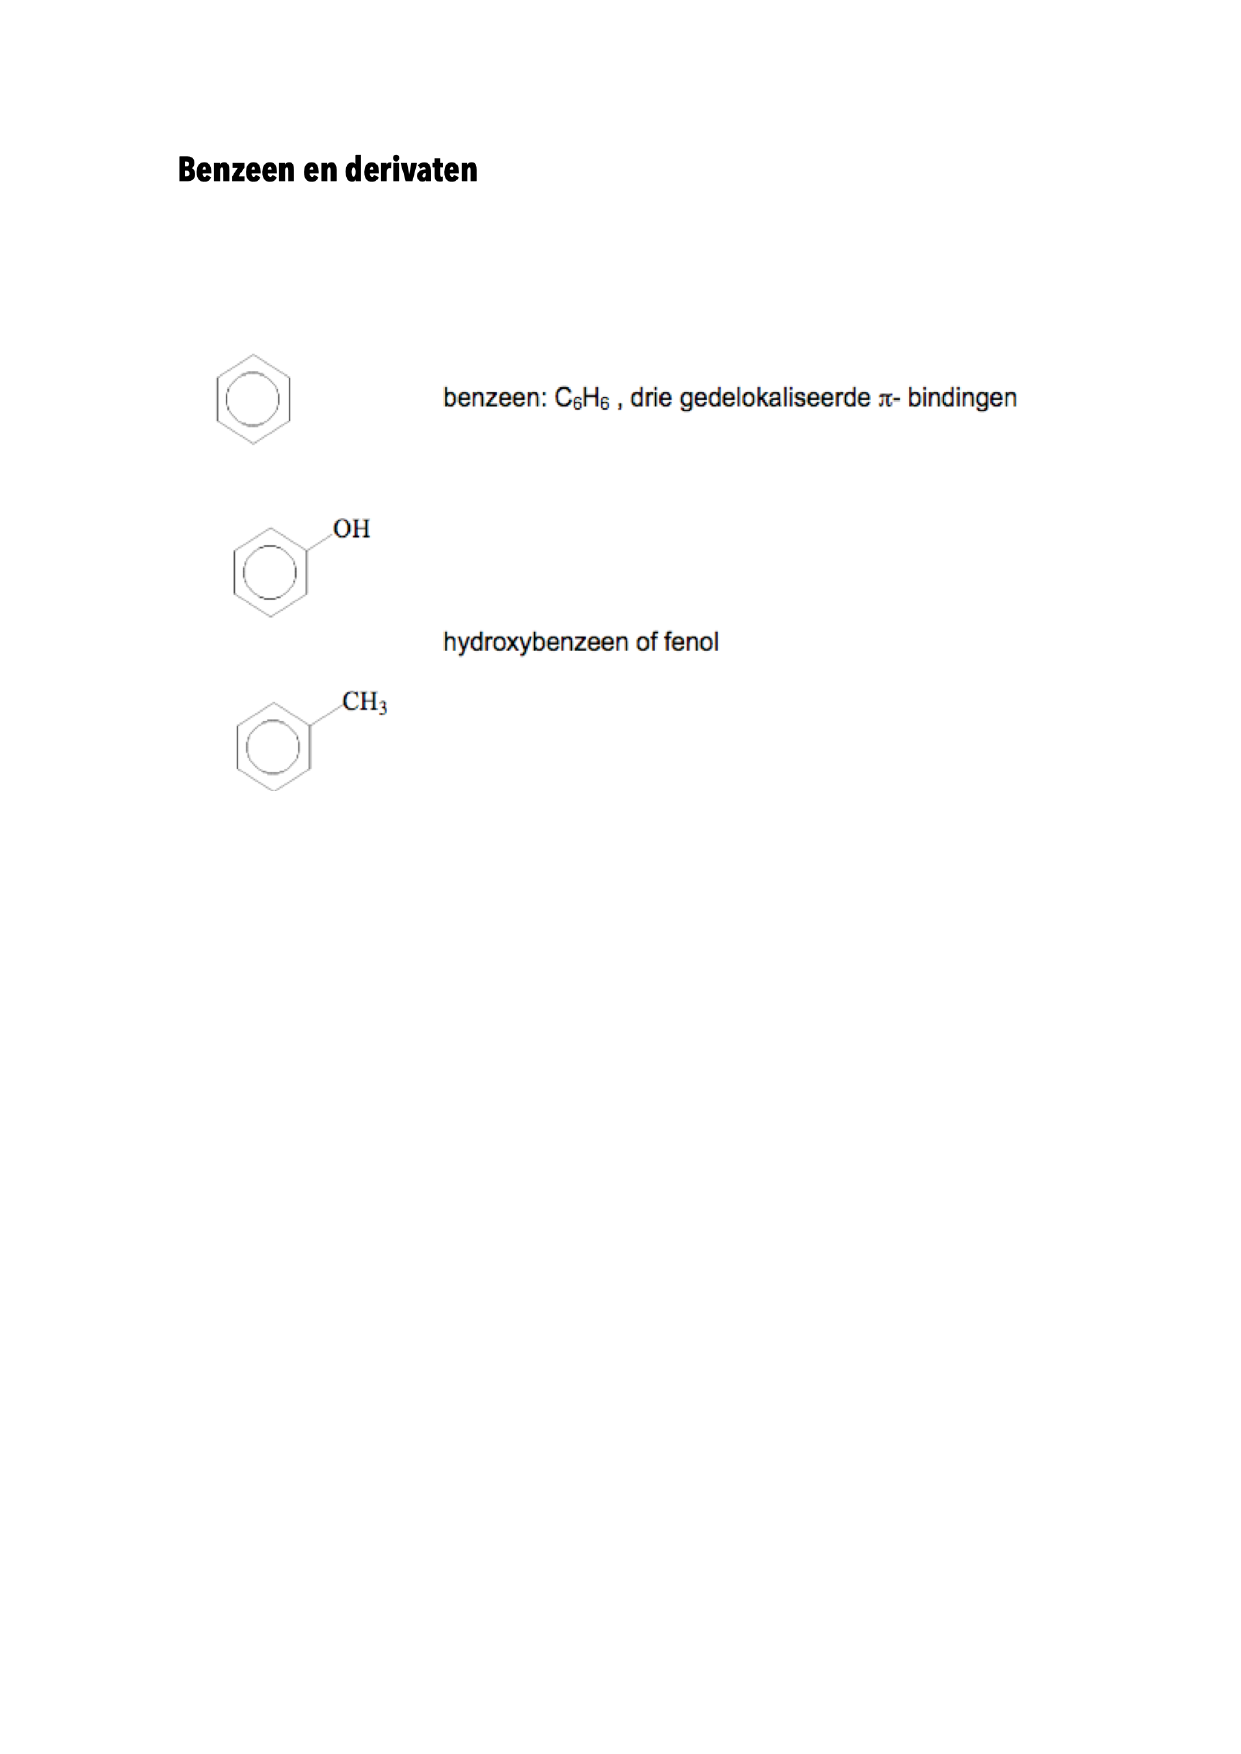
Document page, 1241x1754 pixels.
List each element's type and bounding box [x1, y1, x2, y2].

picture [147, 147, 1093, 791]
